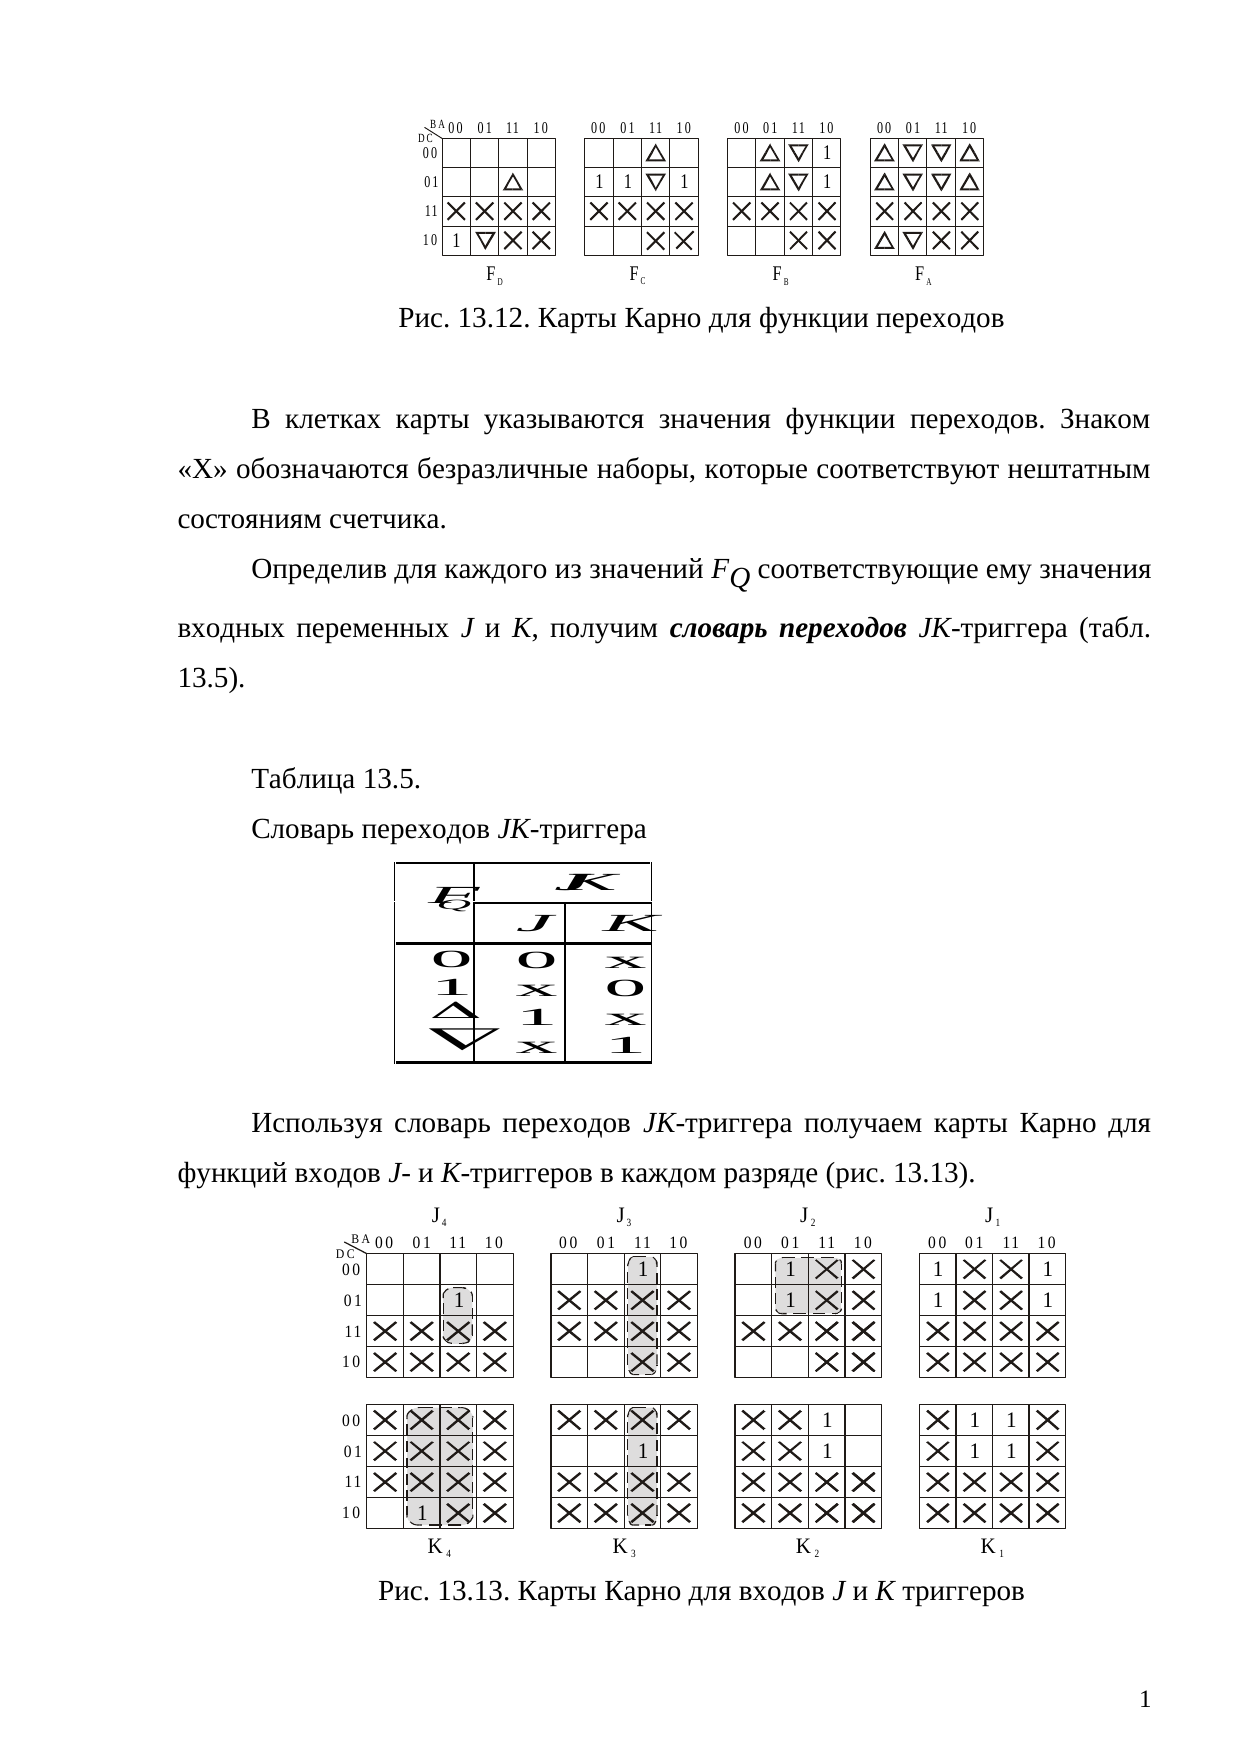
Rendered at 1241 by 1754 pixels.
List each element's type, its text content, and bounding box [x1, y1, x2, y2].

text Рис. 13.13. Карты Карно для входов J и K триггеров [177, 1573, 1152, 1607]
text Определив для каждого из значений FQ соответствующие ему значения входных переменных J и K, получим словарь переходов JK-триггера (табл. 13.5). [177, 552, 1152, 694]
text Используя словарь переходов JK-триггера получаем карты Карно для функций входов J- и K-триггеров в каждом разряде (рис. 13.13). [177, 1105, 1152, 1189]
text В клетках карты указываются значения функции переходов. Знаком «X» обозначаются безразличные наборы, которые соответствуют нештатным состояниям счетчика. [177, 401, 1152, 535]
text Словарь переходов JK-триггера [177, 812, 1152, 845]
text Таблица 13.5. [177, 761, 1152, 795]
text Рис. 13.12. Карты Карно для функции переходов [177, 300, 1152, 334]
